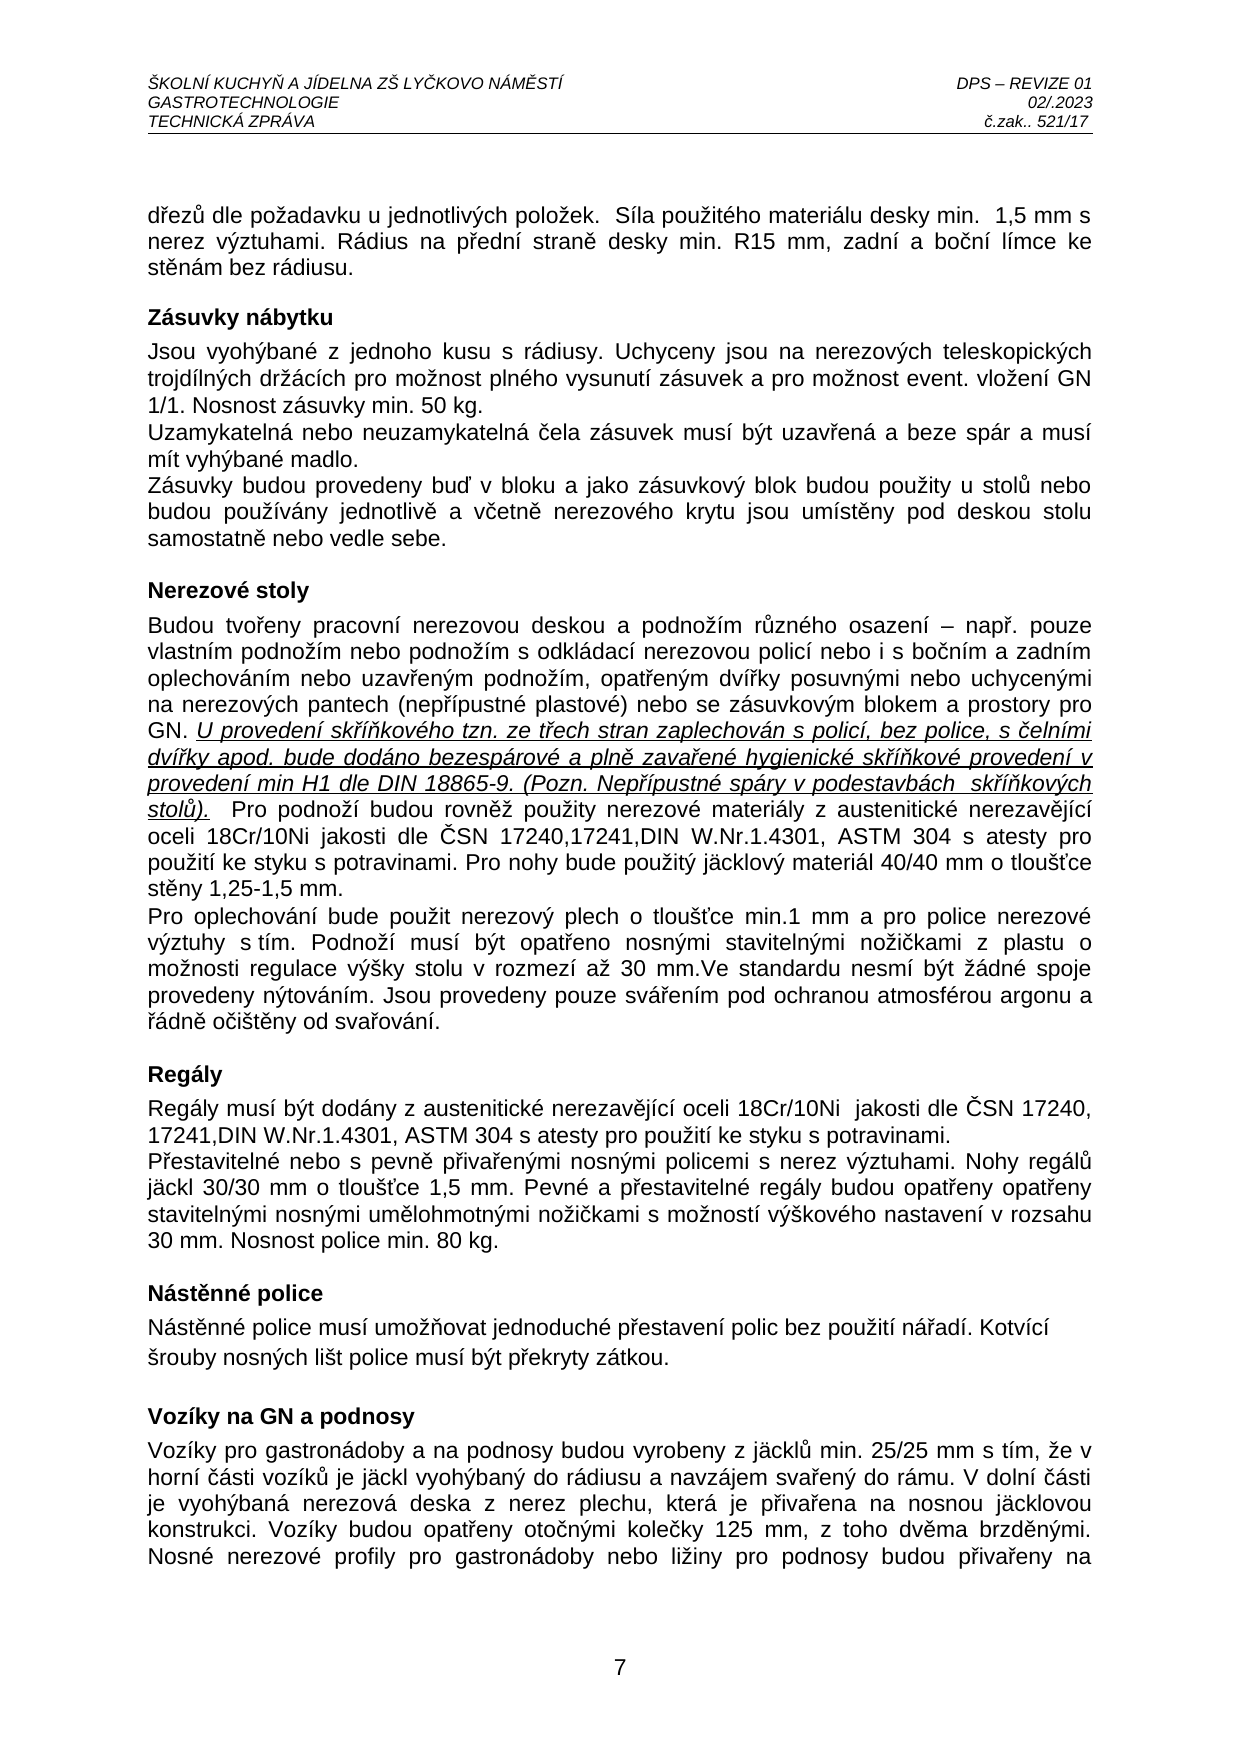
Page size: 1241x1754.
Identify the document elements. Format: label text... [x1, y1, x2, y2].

subtitle Zásuvky nábytku [147, 303, 1033, 330]
text Zásuvky budou provedeny buď v bloku a jako zásuvkový blok budou použity u stolů nebo budou používány jednotlivě a včetně nerezového krytu jsou umístěny pod deskou stolu samostatně nebo vedle sebe. [147, 472, 1093, 551]
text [147, 1437, 1093, 1569]
text Přestavitelné nebo s pevně přivařenými nosnými policemi s nerez výztuhami. Nohy regálů jäckl 30/30 mm o tloušťce 1,5 mm. Pevné a přestavitelné regály budou opatřeny opatřeny stavitelnými nosnými umělohmotnými nožičkami s možností výškového nastavení v rozsahu 30 mm. Nosnost police min. 80 kg. [147, 1148, 1093, 1253]
text Budou tvořeny pracovní nerezovou deskou a podnožím různého osazení – např. pouze vlastním podnožím nebo podnožím s odkládací nerezovou policí nebo i s bočním a zadním oplechováním nebo uzavřeným podnožím, opatřeným dvířky posuvnými nebo uchycenými na nerezových pantech (nepřípustné plastové) nebo se zásuvkovým blokem a prostory pro GN. U provedení skříňkového tzn. ze třech stran zaplechován s policí, bez police, s čelními dvířky apod. bude dodáno bezespárové a plně zavařené hygienické skříňkové provedení v provedení min H1 dle DIN 18865-9. (Pozn. Nepřípustné spáry v podestavbách skříňkových stolů). Pro podnoží budou rovněž použity nerezové materiály z austenitické nerezavějící oceli 18Cr/10Ni jakosti dle ČSN 17240,17241,DIN W.Nr.1.4301, ASTM 304 s atesty pro použití ke styku s potravinami. Pro nohy bude použitý jäcklový materiál 40/40 mm o tloušťce stěny 1,25-1,5 mm. [147, 612, 1093, 766]
text Jsou vyohýbané z jednoho kusu s rádiusy. Uchyceny jsou na nerezových teleskopických trojdílných držácích pro možnost plného vysunutí zásuvek a pro možnost event. vložení GN 1/1. Nosnost zásuvky min. 50 kg. [147, 338, 1093, 418]
subtitle Regály [147, 1061, 1033, 1087]
text Budou tvořeny pracovní nerezovou deskou a podnožím různého osazení – např. pouze vlastním podnožím nebo podnožím s odkládací nerezovou policí nebo i s bočním a zadním oplechováním nebo uzavřeným podnožím, opatřeným dvířky posuvnými nebo uchycenými na nerezových pantech (nepřípustné plastové) nebo se zásuvkovým blokem a prostory pro GN. U provedení skříňkového tzn. ze třech stran zaplechován s policí, bez police, s čelními dvířky apod. bude dodáno bezespárové a plně zavařené hygienické skříňkové provedení v provedení min H1 dle DIN 18865-9. (Pozn. Nepřípustné spáry v podestavbách skříňkových stolů). Pro podnoží budou rovněž použity nerezové materiály z austenitické nerezavějící oceli 18Cr/10Ni jakosti dle ČSN 17240,17241,DIN W.Nr.1.4301, ASTM 304 s atesty pro použití ke styku s potravinami. Pro nohy bude použitý jäcklový materiál 40/40 mm o tloušťce stěny 1,25-1,5 mm. [147, 794, 1093, 902]
subtitle Nerezové stoly [147, 577, 1033, 604]
subtitle Nástěnné police [147, 1280, 1033, 1306]
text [147, 202, 1093, 281]
text Pro oplechování bude použit nerezový plech o tloušťce min.1 mm a pro police nerezové výztuhy s tím. Podnoží musí být opatřeno nosnými stavitelnými nožičkami z plastu o možnosti regulace výšky stolu v rozmezí až 30 mm.Ve standardu nesmí být žádné spoje provedeny nýtováním. Jsou provedeny pouze svářením pod ochranou atmosférou argonu a řádně očištěny od svařování. [147, 903, 1093, 1034]
text Nástěnné police musí umožňovat jednoduché přestavení polic bez použití nářadí. Kotvící šrouby nosných lišt police musí být překryty zátkou. [147, 1314, 1093, 1370]
subtitle Vozíky na GN a podnosy [147, 1403, 1033, 1429]
text Uzamykatelná nebo neuzamykatelná čela zásuvek musí být uzavřená a beze spár a musí mít vyhýbané madlo. [147, 419, 1093, 472]
text Regály musí být dodány z austenitické nerezavějící oceli 18Cr/10Ni jakosti dle ČSN 17240, 17241,DIN W.Nr.1.4301, ASTM 304 s atesty pro použití ke styku s potravinami. [147, 1095, 1093, 1148]
